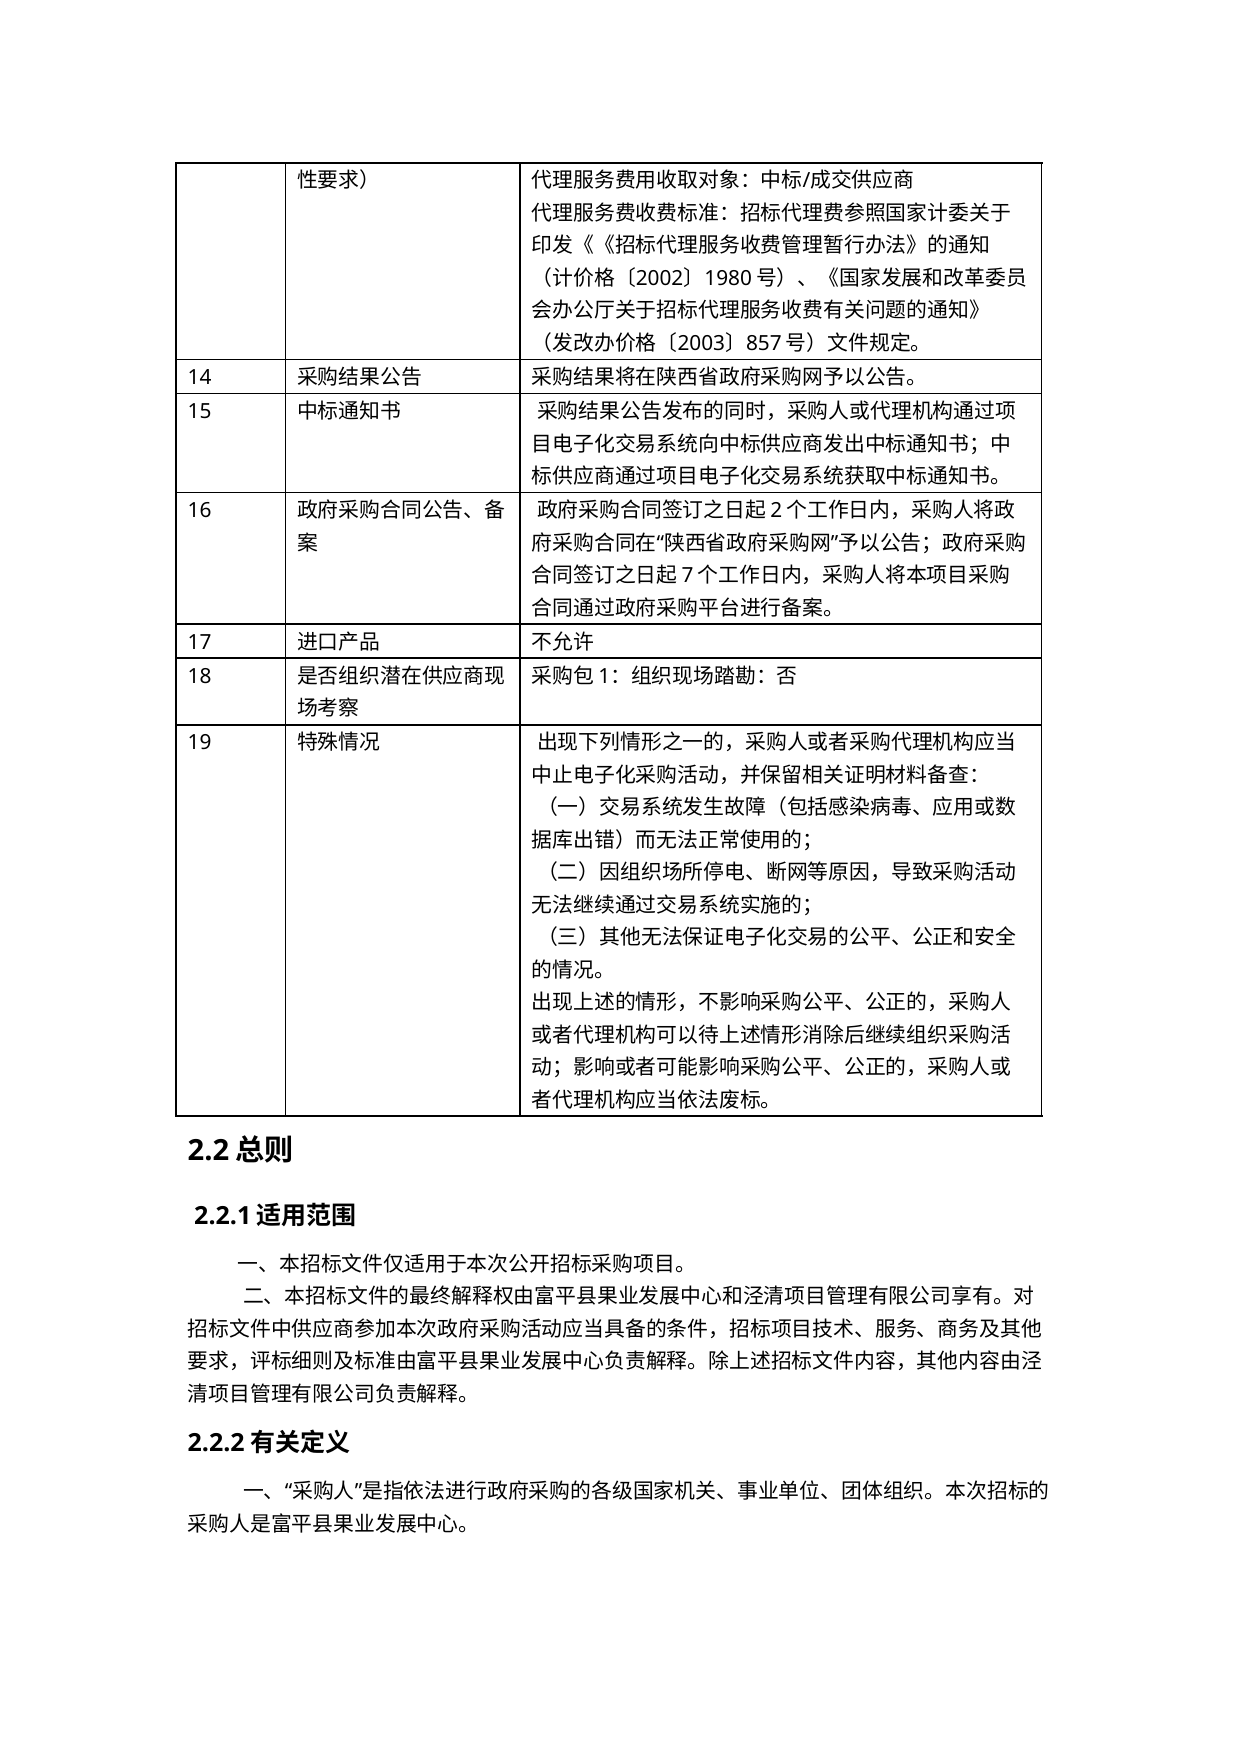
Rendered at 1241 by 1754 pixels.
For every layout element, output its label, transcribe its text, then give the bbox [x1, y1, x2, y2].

table_cell 19 [177, 726, 285, 1115]
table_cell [521, 164, 1041, 358]
table_cell 中标通知书 [286, 394, 519, 492]
table_cell 不允许 [521, 625, 1041, 657]
table_cell 政府采购合同公告、备案 [286, 493, 519, 623]
table_cell 政府采购合同签订之日起2个工作日内，采购人将政府采购合同在“陕西省政府采购网”予以公告；政府采购合同签订之日起7个工作日内，采购人将本项目采购合同通过政府采购平台进行备案。 [521, 493, 1041, 623]
text 一、本招标文件仅适用于本次公开招标采购项目。 [187, 1247, 1053, 1279]
text 2.2总则 [187, 1117, 1053, 1182]
text 二、本招标文件的最终解释权由富平县果业发展中心和泾清项目管理有限公司享有。对招标文件中供应商参加本次政府采购活动应当具备的条件，招标项目技术、服务、商务及其他要求，评标细则及标准由富平县果业发展中心负责解释。除上述招标文件内容，其他内容由泾清项目管理有限公司负责解释。 [187, 1279, 1053, 1409]
table_cell 招标代理服务费（实质性要求） [286, 164, 519, 358]
table_cell 16 [177, 493, 285, 623]
table_cell 特殊情况 [286, 726, 519, 1115]
table_cell 14 [177, 360, 285, 393]
table_cell 采购结果将在陕西省政府采购网予以公告。 [521, 360, 1041, 393]
table_cell 采购结果公告 [286, 360, 519, 393]
table_cell 18 [177, 659, 285, 724]
table_cell 13 [177, 164, 285, 358]
text 一、“采购人”是指依法进行政府采购的各级国家机关、事业单位、团体组织。本次招标的采购人是富平县果业发展中心。 [187, 1474, 1053, 1539]
table_cell 是否组织潜在供应商现场考察 [286, 659, 519, 724]
table_cell 进口产品 [286, 625, 519, 657]
table_cell 采购包1：组织现场踏勘：否 [521, 659, 1041, 724]
text 2.2.2有关定义 [187, 1409, 1053, 1474]
table_cell 出现下列情形之一的，采购人或者采购代理机构应当中止电子化采购活动，并保留相关证明材料备查： （一）交易系统发生故障（包括感染病毒、应用或数据库出错）而无法正常使用的； （二）因组织场所停电、断网等原因，导致采购活动无法继续通过交易系统实施的； （三）其他无法保证电子化交易的公平、公正和安全的情况。 出现上述的情形，不影响采购公平、公正的，采购人或者代理机构可以待上述情形消除后继续组织采购活动；影响或者可能影响采购公平、公正的，采购人或者代理机构应当依法废标。 [521, 726, 1041, 1115]
table_cell 17 [177, 625, 285, 657]
table_cell 采购结果公告发布的同时，采购人或代理机构通过项目电子化交易系统向中标供应商发出中标通知书；中标供应商通过项目电子化交易系统获取中标通知书。 [521, 394, 1041, 492]
text 2.2.1适用范围 [187, 1182, 1053, 1247]
table_cell 15 [177, 394, 285, 492]
